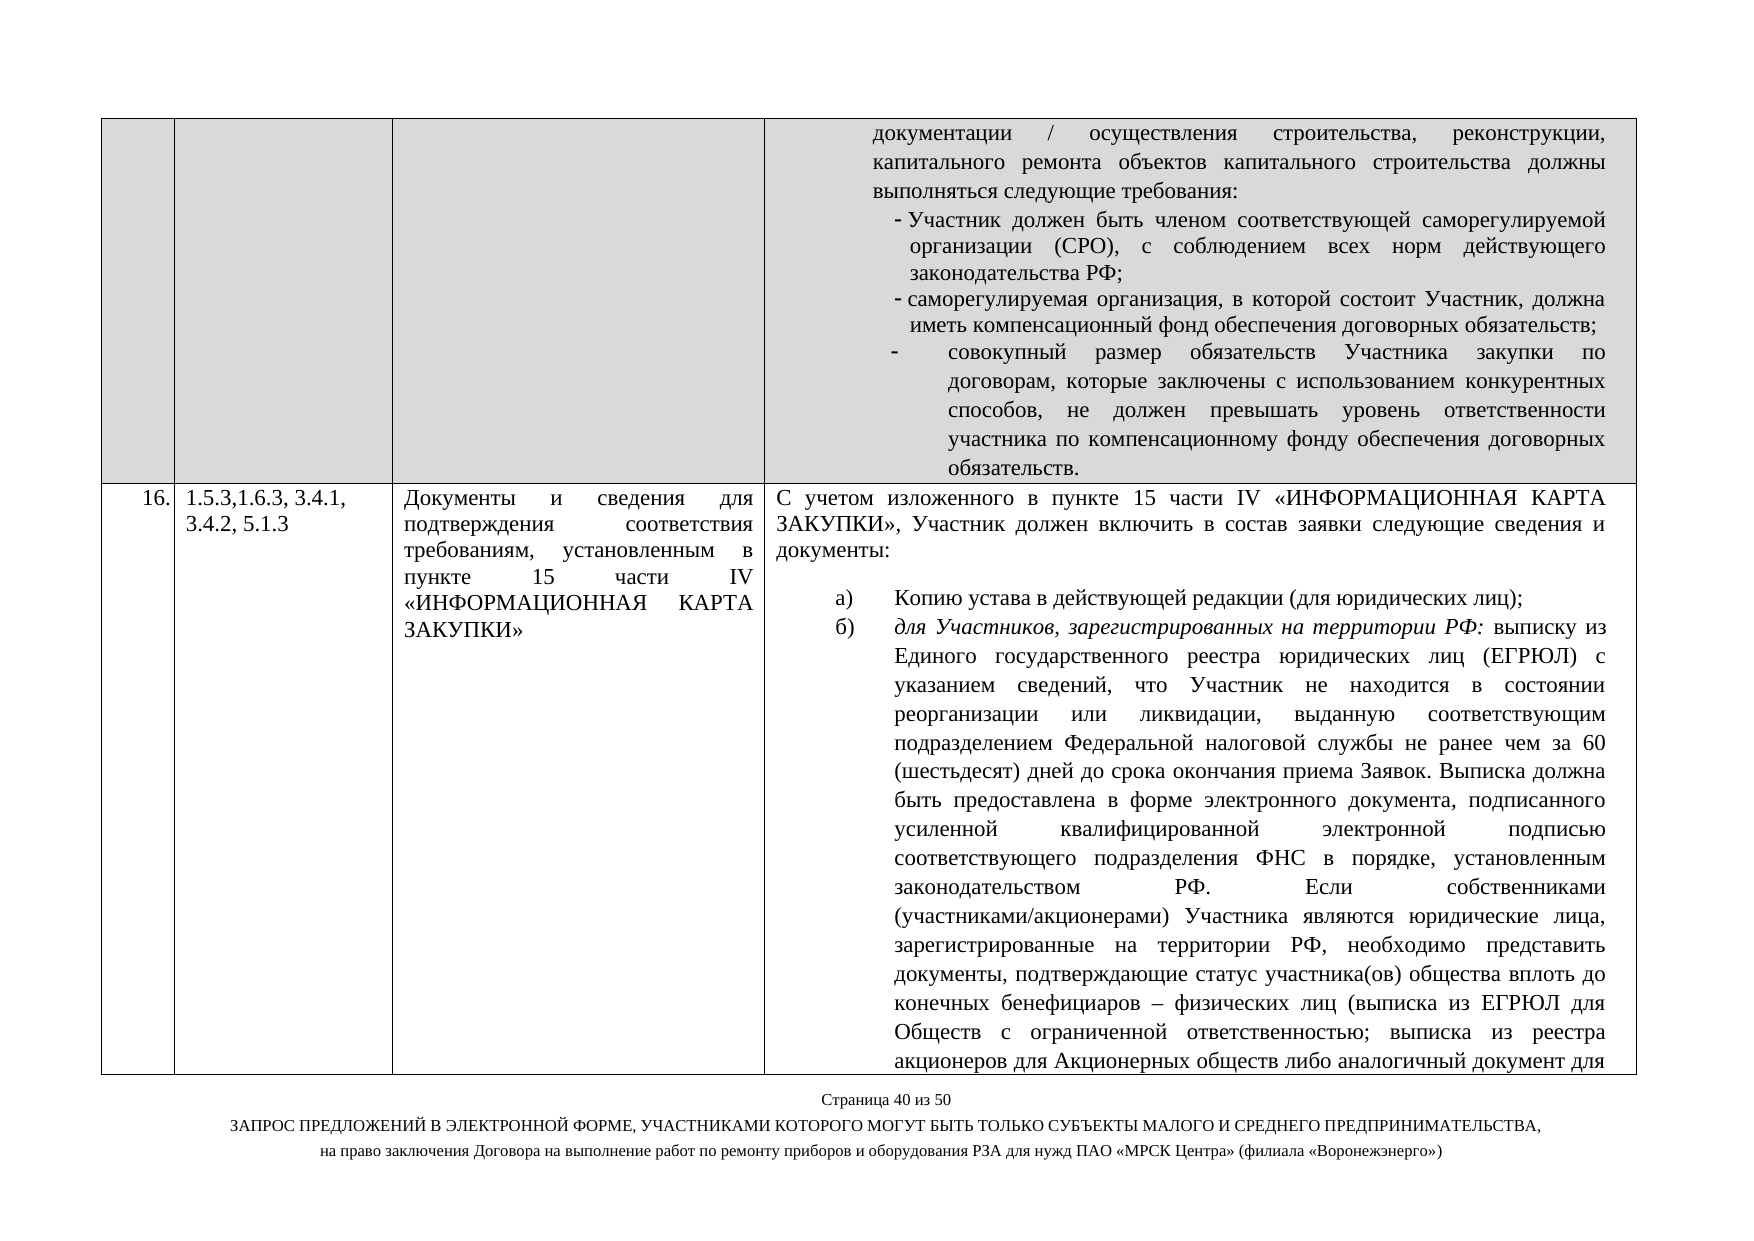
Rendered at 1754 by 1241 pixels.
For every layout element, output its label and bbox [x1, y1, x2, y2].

table_cell [393, 484, 764, 1073]
table_cell [102, 484, 174, 1073]
table_cell [765, 119, 1636, 483]
table_cell [175, 119, 392, 483]
table_cell [175, 484, 392, 1073]
table_cell [765, 484, 1636, 1073]
table_cell [102, 119, 174, 483]
table_cell [393, 119, 764, 483]
